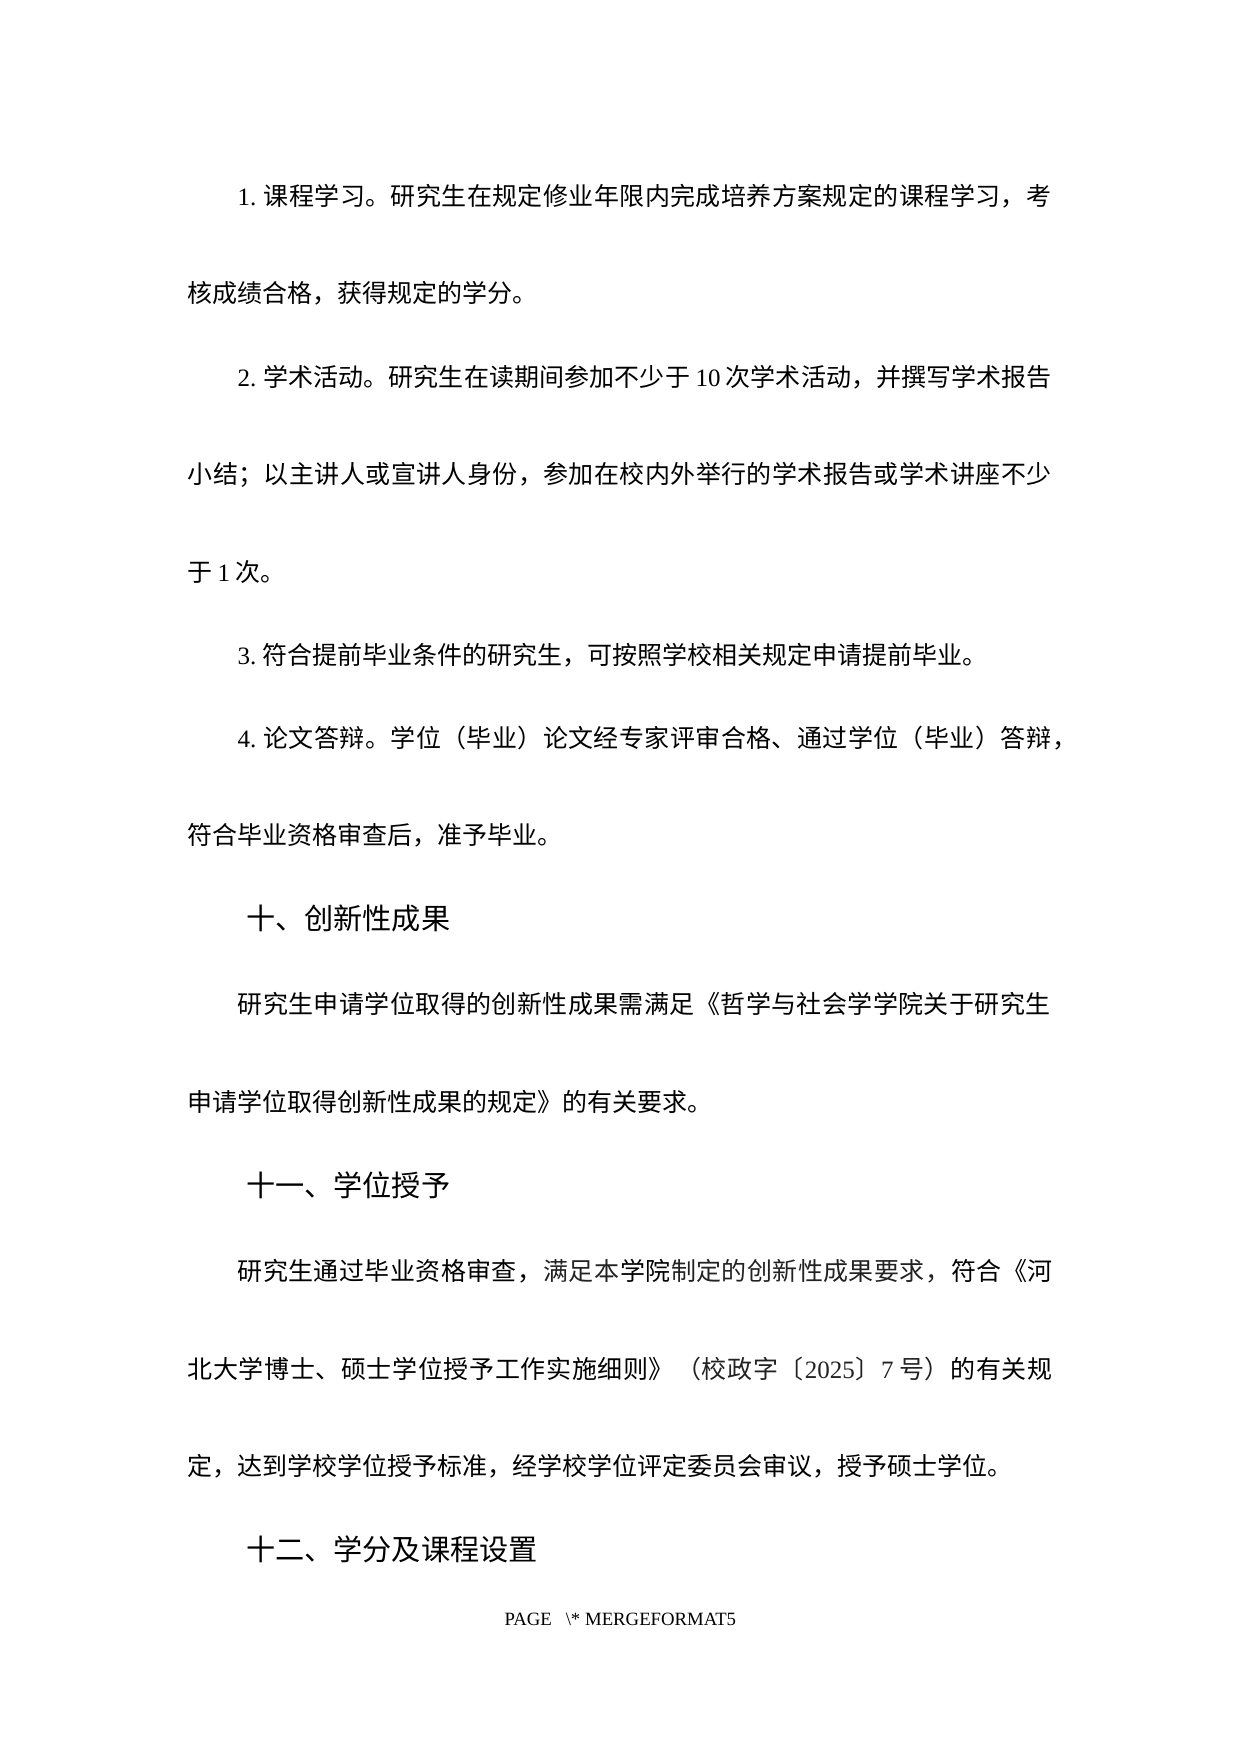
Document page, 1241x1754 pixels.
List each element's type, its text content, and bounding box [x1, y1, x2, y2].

text 研究生通过毕业资格审查，满足本学院制定的创新性成果要求，符合《河北大学博士、硕士学位授予工作实施细则》（校政字〔2025〕7号）的有关规定，达到学校学位授予标准，经学校学位评定委员会审议，授予硕士学位。 [187, 1237, 1053, 1497]
text 十一、学位授予 [187, 1151, 1053, 1216]
text 4. 论文答辩。学位（毕业）论文经专家评审合格、通过学位（毕业）答辩，符合毕业资格审查后，准予毕业。 [187, 704, 1053, 866]
text 十、创新性成果 [187, 884, 1053, 949]
text 2. 学术活动。研究生在读期间参加不少于10次学术活动，并撰写学术报告小结；以主讲人或宣讲人身份，参加在校内外举行的学术报告或学术讲座不少于1次。 [187, 343, 1053, 603]
text 研究生申请学位取得的创新性成果需满足《哲学与社会学学院关于研究生申请学位取得创新性成果的规定》的有关要求。 [187, 971, 1053, 1133]
text 十二、学分及课程设置 [187, 1516, 1053, 1581]
text 1. 课程学习。研究生在规定修业年限内完成培养方案规定的课程学习，考核成绩合格，获得规定的学分。 [187, 162, 1053, 324]
text 3. 符合提前毕业条件的研究生，可按照学校相关规定申请提前毕业。 [187, 621, 1053, 686]
